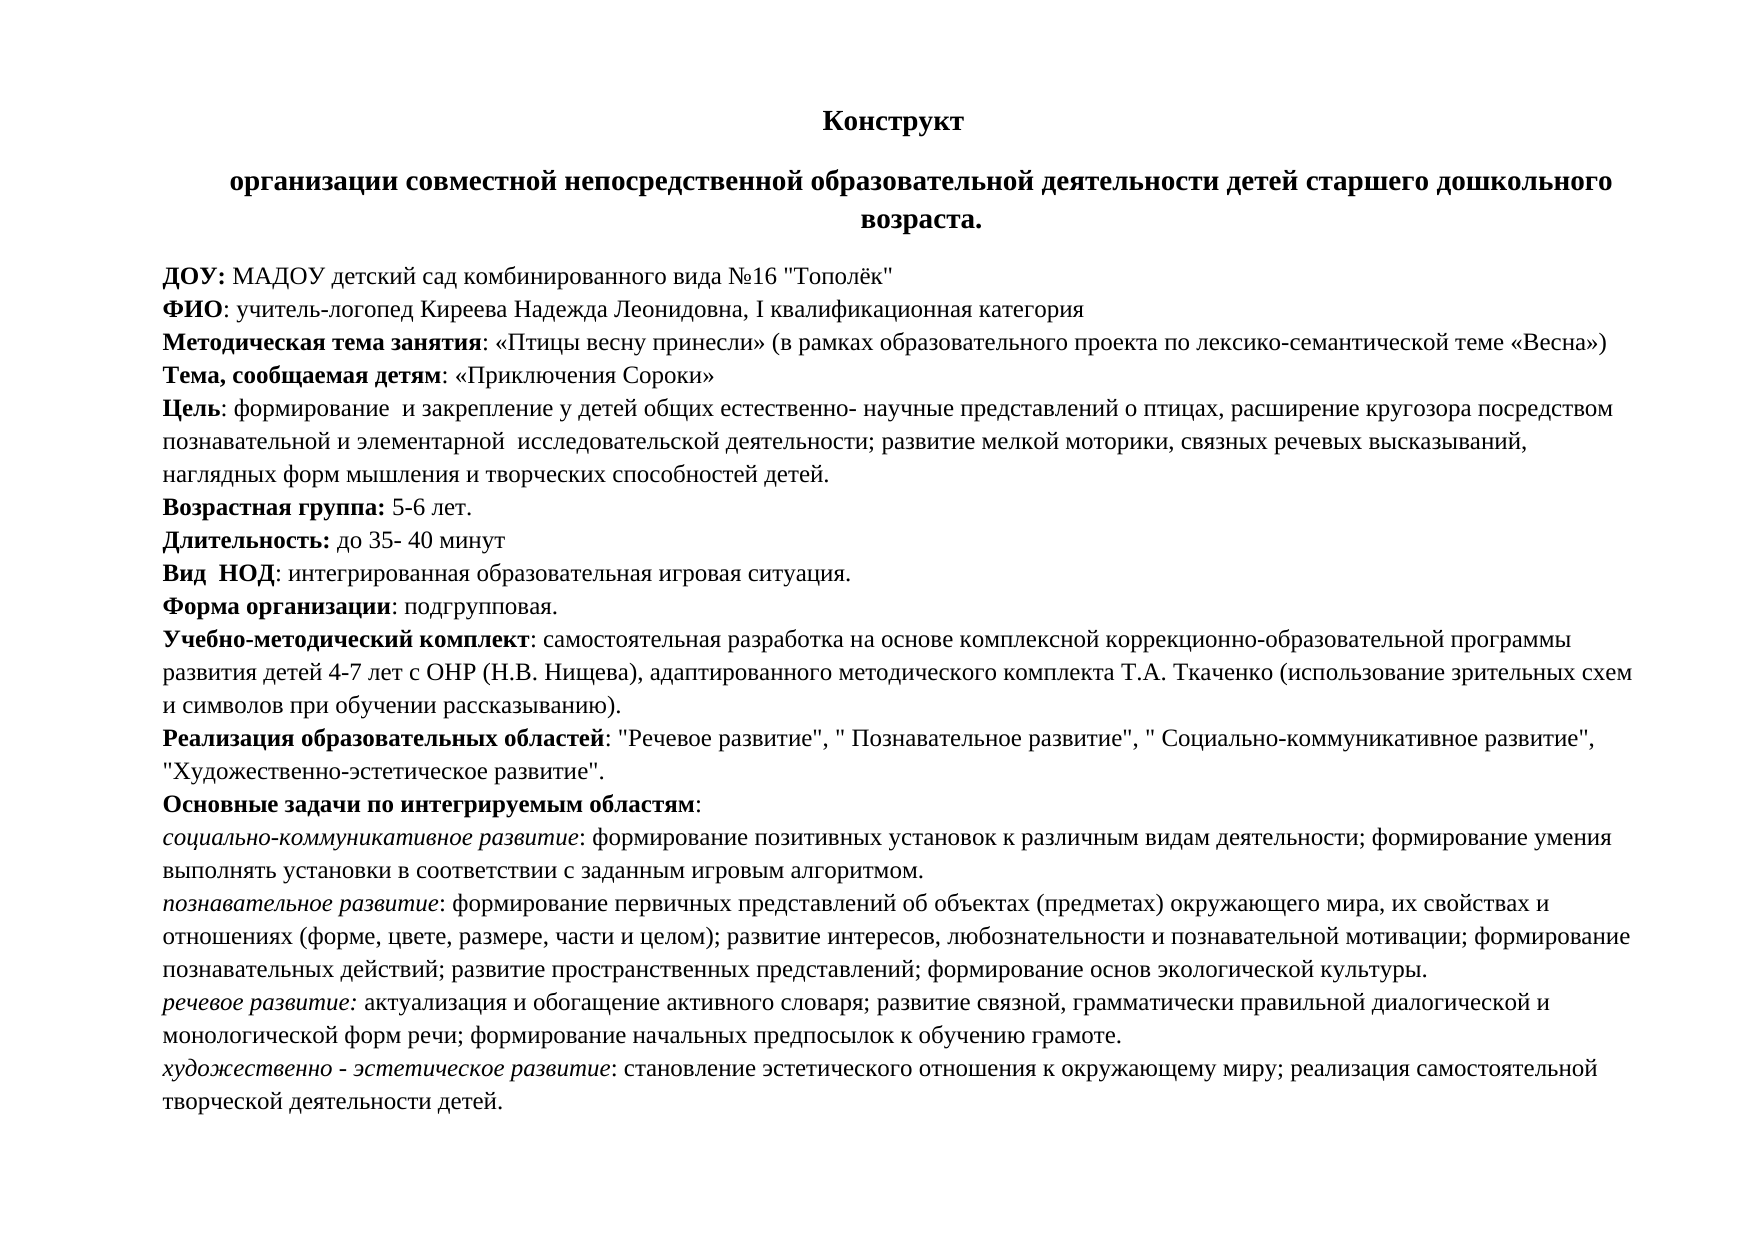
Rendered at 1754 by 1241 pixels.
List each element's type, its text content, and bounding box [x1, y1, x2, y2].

text ФИО: учитель-логопед Киреева Надежда Леонидовна, I квалификационная категория [162, 294, 1636, 322]
text Методическая тема занятия: «Птицы весну принесли» (в рамках образовательного проекта по лексико-семантической теме «Весна») [162, 327, 1636, 356]
text познавательное развитие: формирование первичных представлений об объектах (предметах) окружающего мира, их свойствах и отношениях (форме, цвете, размере, части и целом); развитие интересов, любознательности и познавательной мотивации; формирование познавательных действий; развитие пространственных представлений; формирование основ экологической культуры. [162, 888, 1636, 983]
text ДОУ: МАДОУ детский сад комбинированного вида №16 "Тополёк" [162, 261, 1636, 289]
text Основные задачи по интегрируемым областям: социально-коммуникативное развитие: формирование позитивных установок к различным видам деятельности; формирование умения выполнять установки в соответствии с заданным игровым алгоритмом. [162, 789, 1636, 884]
text речевое развитие: актуализация и обогащение активного словаря; развитие связной, грамматически правильной диалогической и монологической форм речи; формирование начальных предпосылок к обучению грамоте. [162, 987, 1636, 1049]
text Форма организации: подгрупповая. Учебно-методический комплект: самостоятельная разработка на основе комплексной коррекционно-образовательной программы развития детей 4-7 лет с ОНР (Н.В. Нищева), адаптированного методического комплекта Т.А. Ткаченко (использование зрительных схем и символов при обучении рассказыванию). Реализация образовательных областей: "Речевое развитие", " Познавательное развитие", " Социально-коммуникативное развитие", "Художественно-эстетическое развитие". [162, 591, 1636, 785]
text организации совместной непосредственной образовательной деятельности детей старшего дошкольного возраста. [207, 163, 1636, 235]
text Конструкт [118, 103, 1668, 137]
text Цель: формирование и закрепление у детей общих естественно- научные представлений о птицах, расширение кругозора посредством познавательной и элементарной исследовательской деятельности; развитие мелкой моторики, связных речевых высказываний, наглядных форм мышления и творческих способностей детей. [162, 393, 1636, 488]
text художественно - эстетическое развитие: становление эстетического отношения к окружающему миру; реализация самостоятельной творческой деятельности детей. [162, 1053, 1636, 1115]
text Вид НОД: интегрированная образовательная игровая ситуация. [162, 558, 1636, 587]
text Длительность: до 35- 40 минут [162, 525, 1636, 554]
text Возрастная группа: 5-6 лет. [162, 492, 1636, 521]
text Тема, сообщаемая детям: «Приключения Сороки» [162, 360, 1636, 388]
